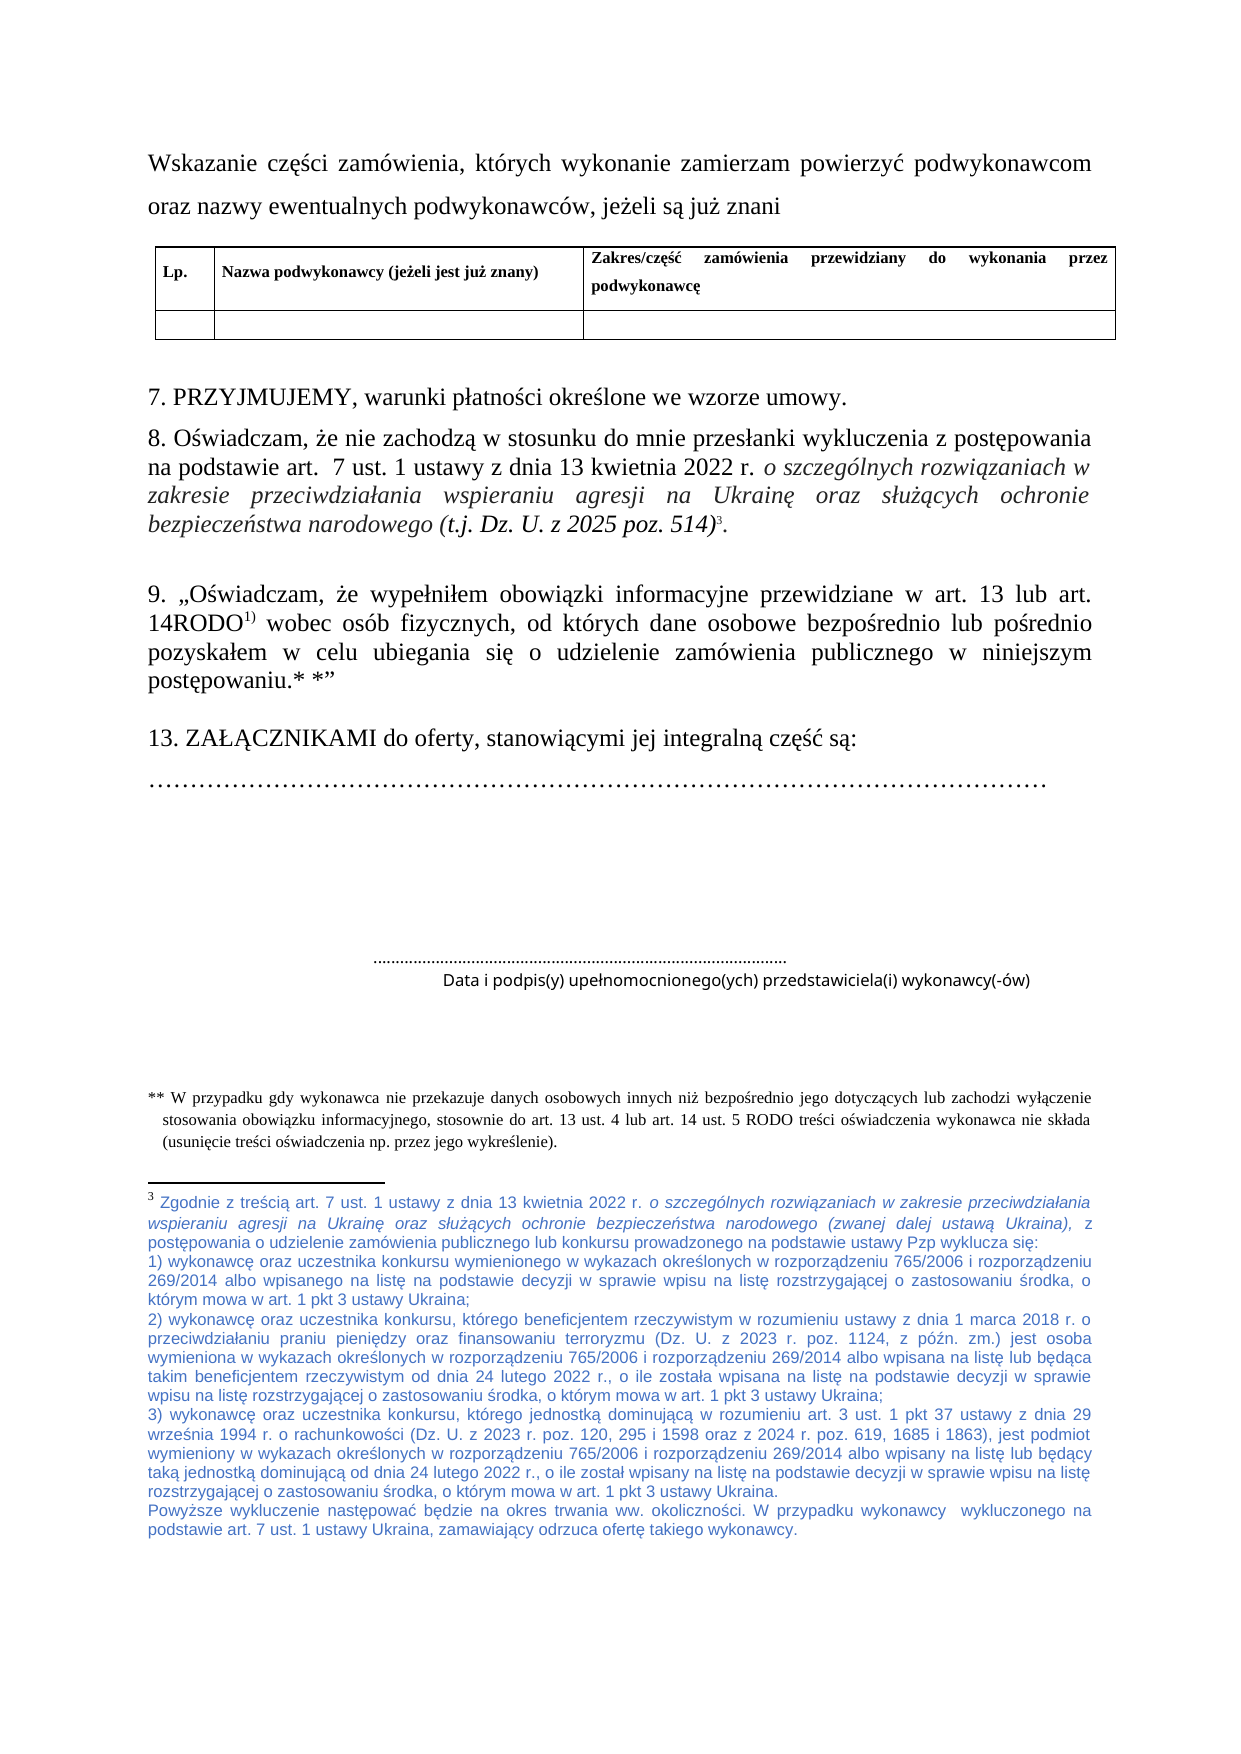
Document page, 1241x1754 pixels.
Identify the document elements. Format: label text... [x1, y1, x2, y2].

table_cell [156, 311, 214, 339]
table_cell [584, 311, 1115, 339]
table_header Zakres/część zamówienia przewidziany do wykonania przez podwykonawcę [584, 248, 1115, 309]
text Data i podpis(y) upełnomocnionego(ych) przedstawiciela(i) wykonawcy(-ów) [443, 969, 1093, 991]
text 9. „Oświadczam, że wypełniłem obowiązki informacyjne przewidziane w art. 13 lub art. 14RODO1) wobec osób fizycznych, od których dane osobowe bezpośrednio lub pośrednio pozyskałem w celu ubiegania się o udzielenie zamówienia publicznego w niniejszym postępowaniu.* *” [148, 579, 1093, 694]
text ……………………………………………………………………………………………… [148, 764, 1093, 793]
table_cell [215, 311, 583, 339]
text ** W przypadku gdy wykonawca nie przekazuje danych osobowych innych niż bezpośrednio jego dotyczących lub zachodzi wyłączenie stosowania obowiązku informacyjnego, stosownie do art. 13 ust. 4 lub art. 14 ust. 5 RODO treści oświadczenia wykonawca nie składa (usunięcie treści oświadczenia np. przez jego wykreślenie). [148, 1088, 1093, 1151]
table_header Lp. [156, 248, 214, 309]
text 8. Oświadczam, że nie zachodzą w stosunku do mnie przesłanki wykluczenia z postępowania na podstawie art. 7 ust. 1 ustawy z dnia 13 kwietnia 2022 r. o szczególnych rozwiązaniach w zakresie przeciwdziałania wspieraniu agresji na Ukrainę oraz służących ochronie bezpieczeństwa narodowego (t.j. Dz. U. z 2025 poz. 514). [148, 423, 1093, 538]
table_header Nazwa podwykonawcy (jeżeli jest już znany) [215, 248, 583, 309]
text 13. ZAŁĄCZNIKAMI do oferty, stanowiącymi jej integralną część są: [148, 723, 1093, 752]
text Wskazanie części zamówienia, których wykonanie zamierzam powierzyć podwykonawcom oraz nazwy ewentualnych podwykonawców, jeżeli są już znani [148, 148, 1093, 219]
text ............................................................................................. [148, 946, 1093, 969]
text 7. PRZYJMUJEMY, warunki płatności określone we wzorze umowy. [148, 382, 1093, 410]
